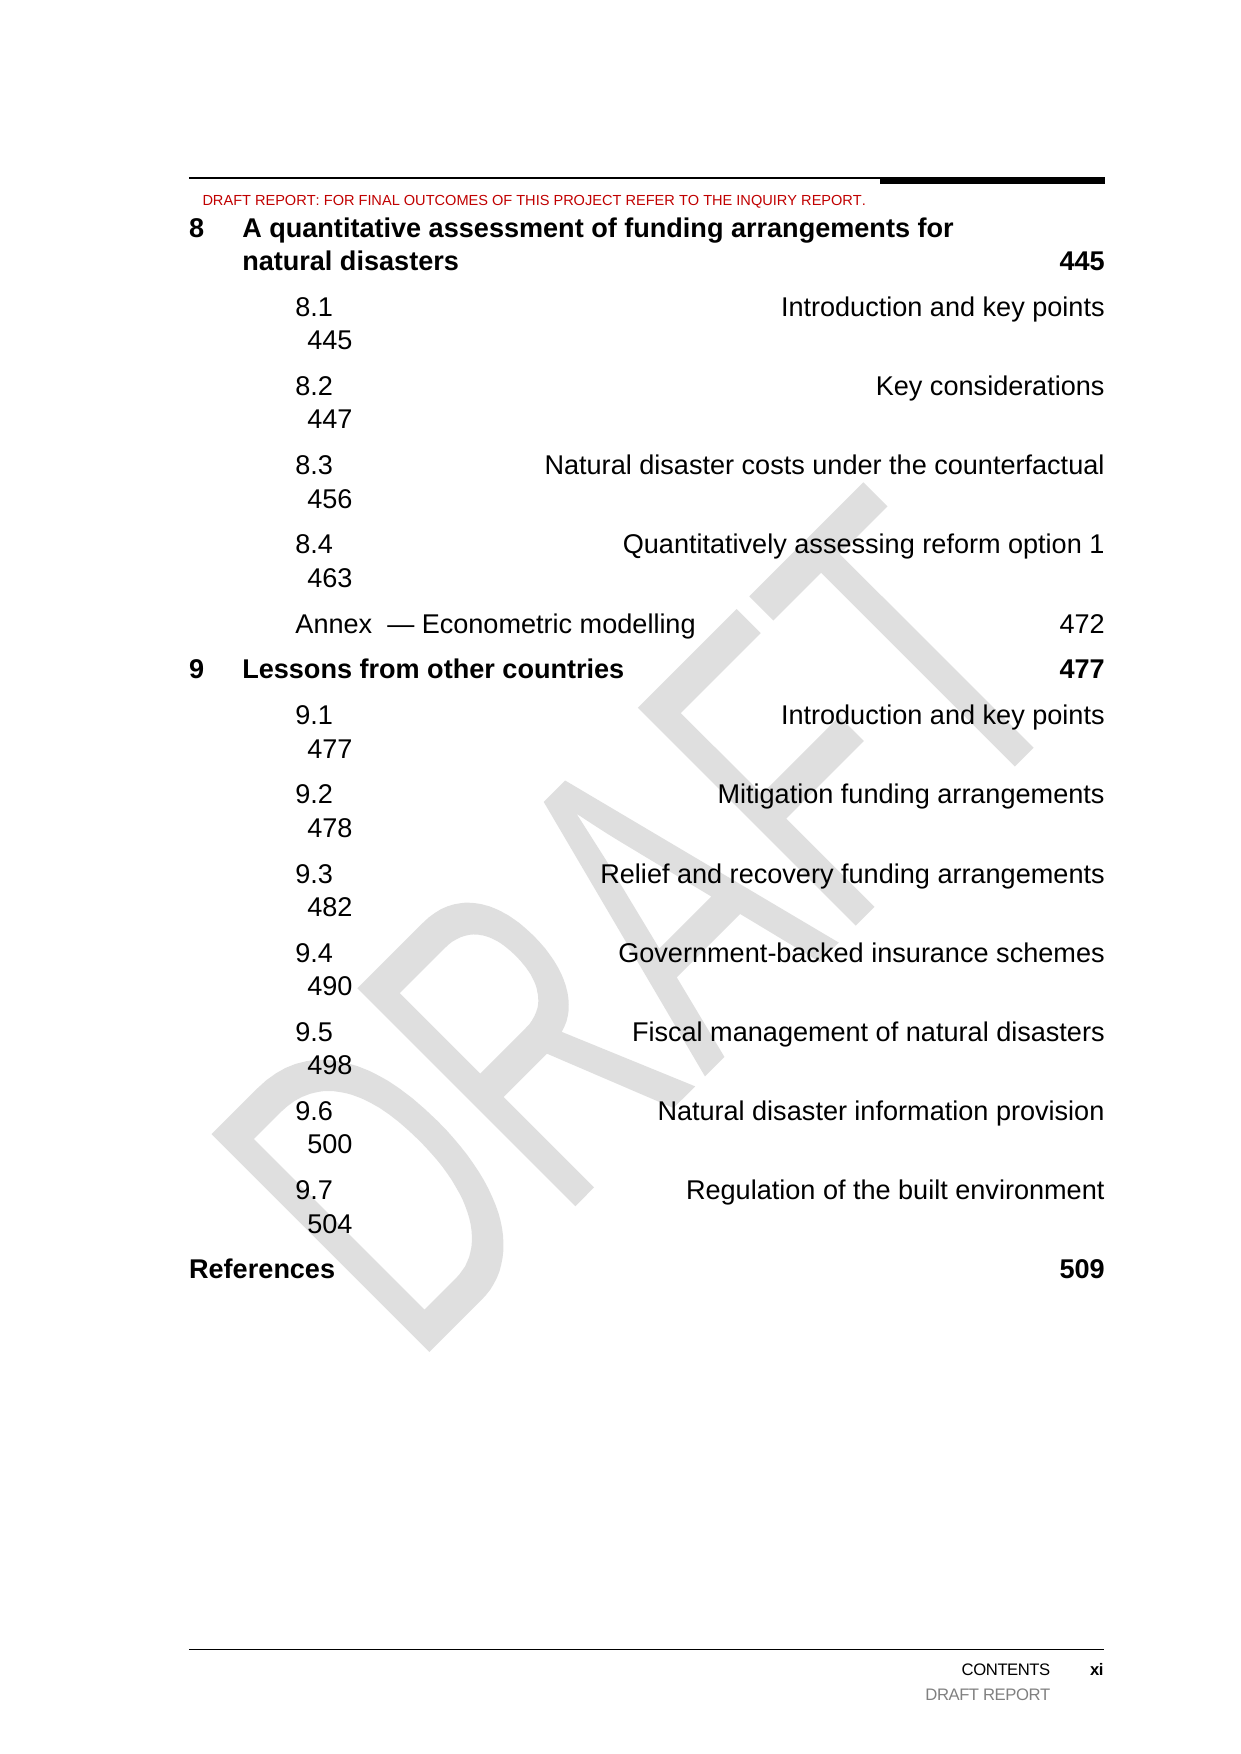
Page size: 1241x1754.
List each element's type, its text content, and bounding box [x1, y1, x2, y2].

text 9.5 Fiscal management of natural disasters 498 [295, 1015, 1104, 1081]
text 8 A quantitative assessment of funding arrangements for natural disasters 445 [189, 211, 1016, 277]
text References 509 [189, 1252, 1016, 1286]
text 9 Lessons from other countries 477 [189, 652, 1016, 686]
text 9.2 Mitigation funding arrangements 478 [295, 777, 1104, 844]
text 8.2 Key considerations 447 [295, 369, 1104, 436]
text 9.3 Relief and recovery funding arrangements 482 [295, 856, 1104, 923]
text 8.1 Introduction and key points 445 [295, 290, 1104, 356]
text 9.7 Regulation of the built environment 504 [295, 1173, 1104, 1240]
text 9.6 Natural disaster information provision 500 [295, 1094, 1104, 1161]
text 9.4 Government-backed insurance schemes 490 [295, 936, 1104, 1002]
text Annex — Econometric modelling 472 [295, 606, 1104, 640]
text 8.4 Quantitatively assessing reform option 1 463 [295, 527, 1104, 594]
text 8.3 Natural disaster costs under the counterfactual 456 [295, 448, 1104, 515]
text 9.1 Introduction and key points 477 [295, 698, 1104, 765]
